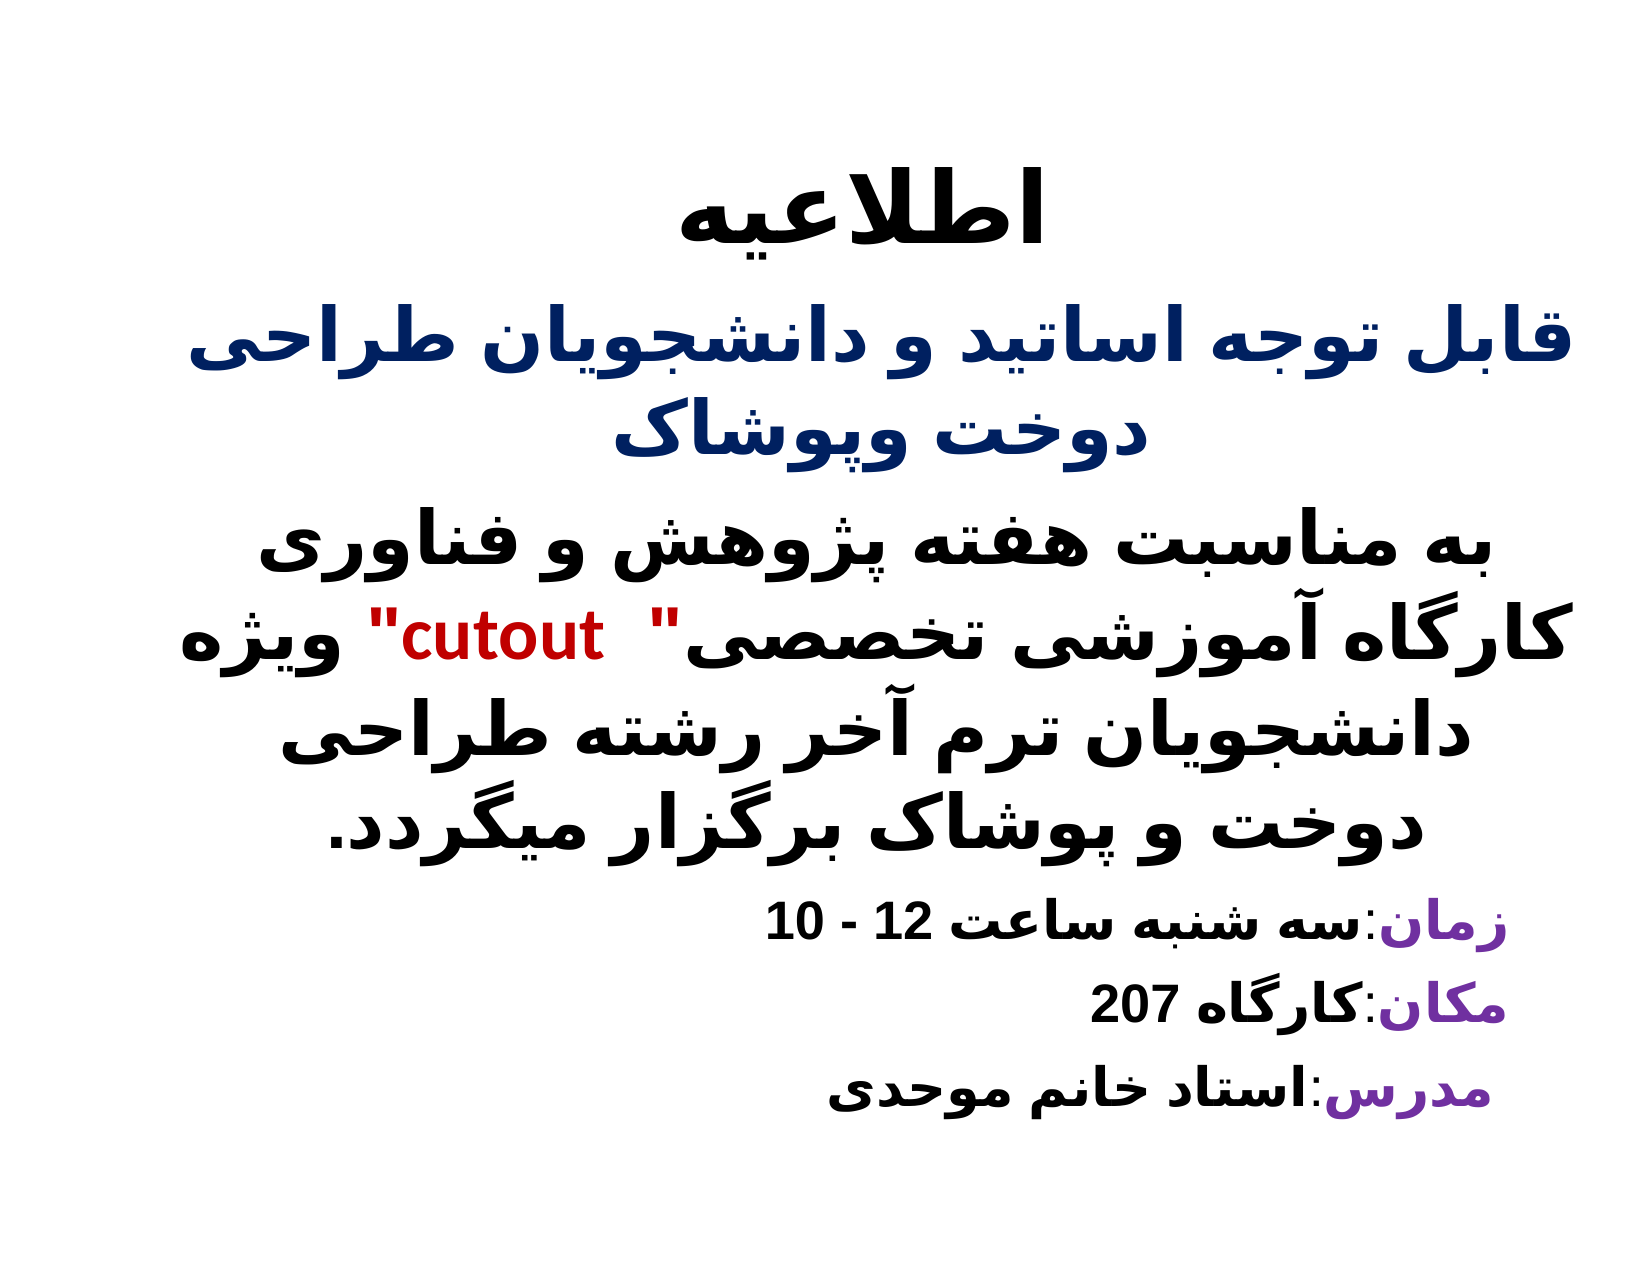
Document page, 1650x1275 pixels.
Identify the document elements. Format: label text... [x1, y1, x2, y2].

text زمان:سه شنبه ساعت 12 - 10 [150, 888, 1509, 951]
text مدرس:استاد خانم موحدی [66, 1056, 1509, 1118]
text مکان:کارگاه 207 [66, 972, 1509, 1034]
text قابل توجه اساتید و دانشجویان طراحی دوخت وپوشاک [122, 291, 1641, 470]
text اطلاعیه [150, 150, 1575, 265]
text به مناسبت هفته پژوهش و فناوری کارگاه آموزشی تخصصی" cutout" ویژه دانشجویان ترم آخر رشته طراحی دوخت و پوشاک برگزار میگردد. [150, 494, 1603, 865]
